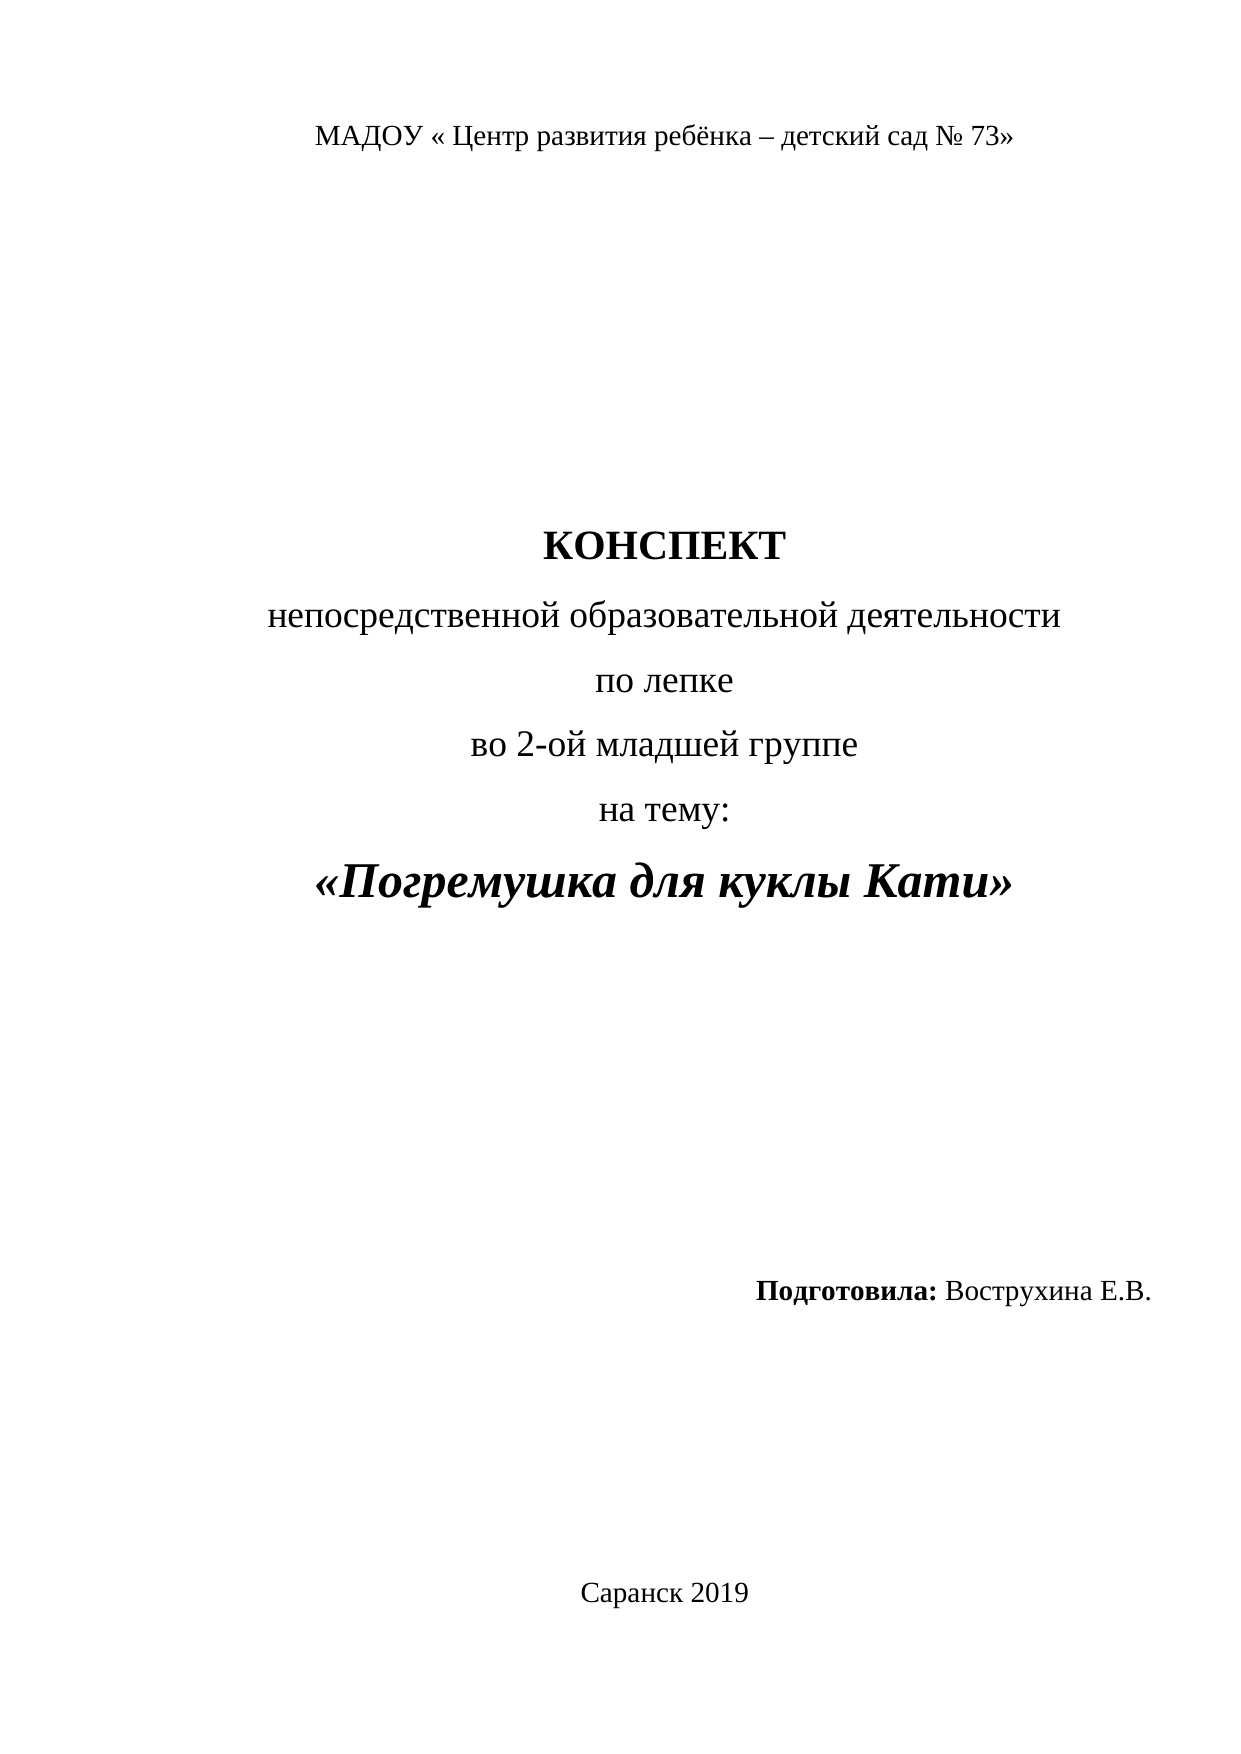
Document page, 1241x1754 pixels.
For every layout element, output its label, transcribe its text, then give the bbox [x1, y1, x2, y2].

text КОНСПЕКТ [177, 521, 1152, 568]
text на тему: [177, 787, 1152, 830]
text во 2-ой младшей группе [177, 722, 1152, 765]
text по лепке [177, 657, 1152, 700]
text Саранск 2019 [177, 1575, 1152, 1608]
text МАДОУ « Центр развития ребёнка – детский сад № 73» [177, 118, 1152, 152]
text «Погремушка для куклы Кати» [177, 851, 1152, 909]
text Подготовила: Вострухина Е.В. [177, 1273, 1152, 1306]
text непосредственной образовательной деятельности [177, 592, 1152, 636]
